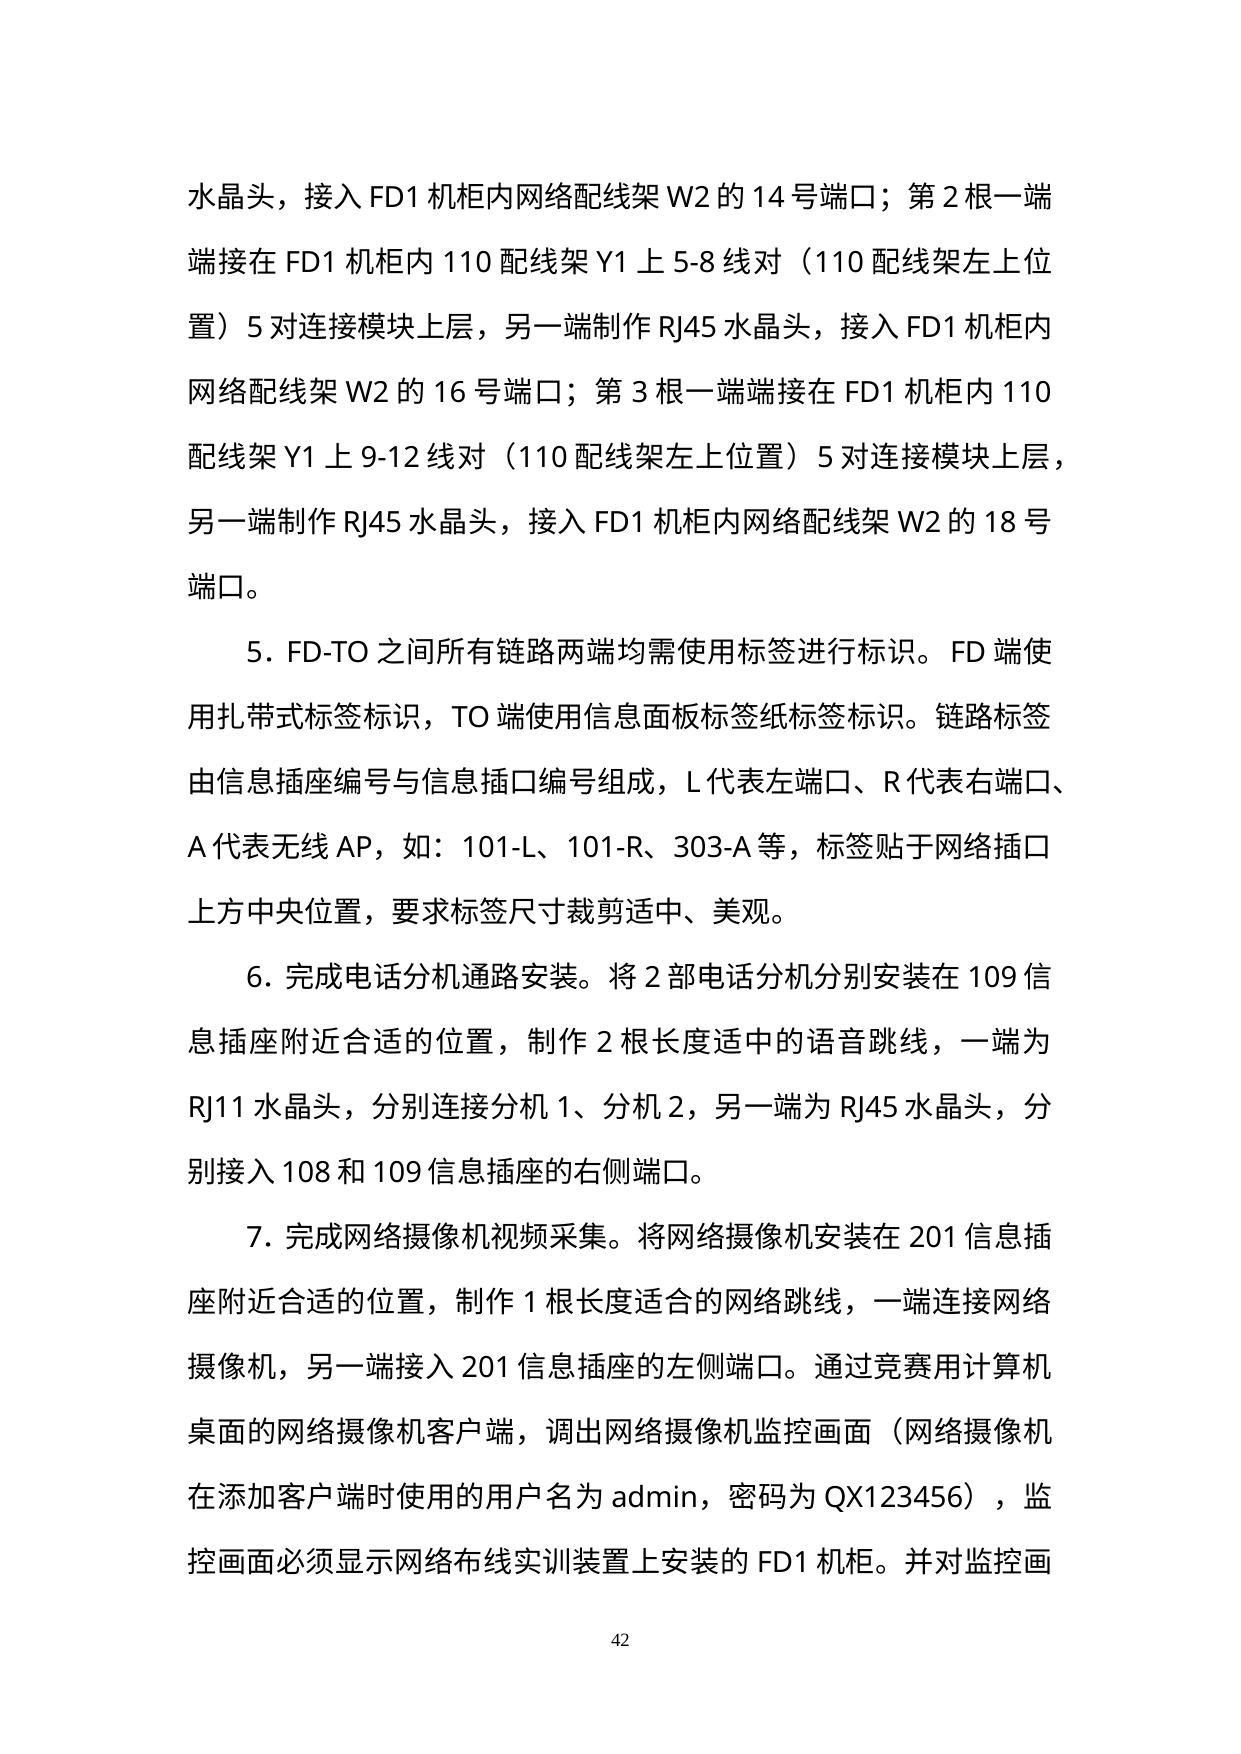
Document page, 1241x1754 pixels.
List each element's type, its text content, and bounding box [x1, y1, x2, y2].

text 5．FD-TO之间所有链路两端均需使用标签进行标识。FD端使用扎带式标签标识，TO端使用信息面板标签纸标签标识。链路标签由信息插座编号与信息插口编号组成，L代表左端口、R代表右端口、A代表无线AP，如：101-L、101-R、303-A等，标签贴于网络插口上方中央位置，要求标签尺寸裁剪适中、美观。 [187, 617, 1053, 942]
text 6．完成电话分机通路安装。将2部电话分机分别安装在109信息插座附近合适的位置，制作2根长度适中的语音跳线，一端为RJ11水晶头，分别连接分机1、分机2，另一端为RJ45水晶头，分别接入108和109信息插座的右侧端口。 [187, 942, 1053, 1202]
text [187, 162, 1053, 617]
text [187, 1202, 1053, 1592]
